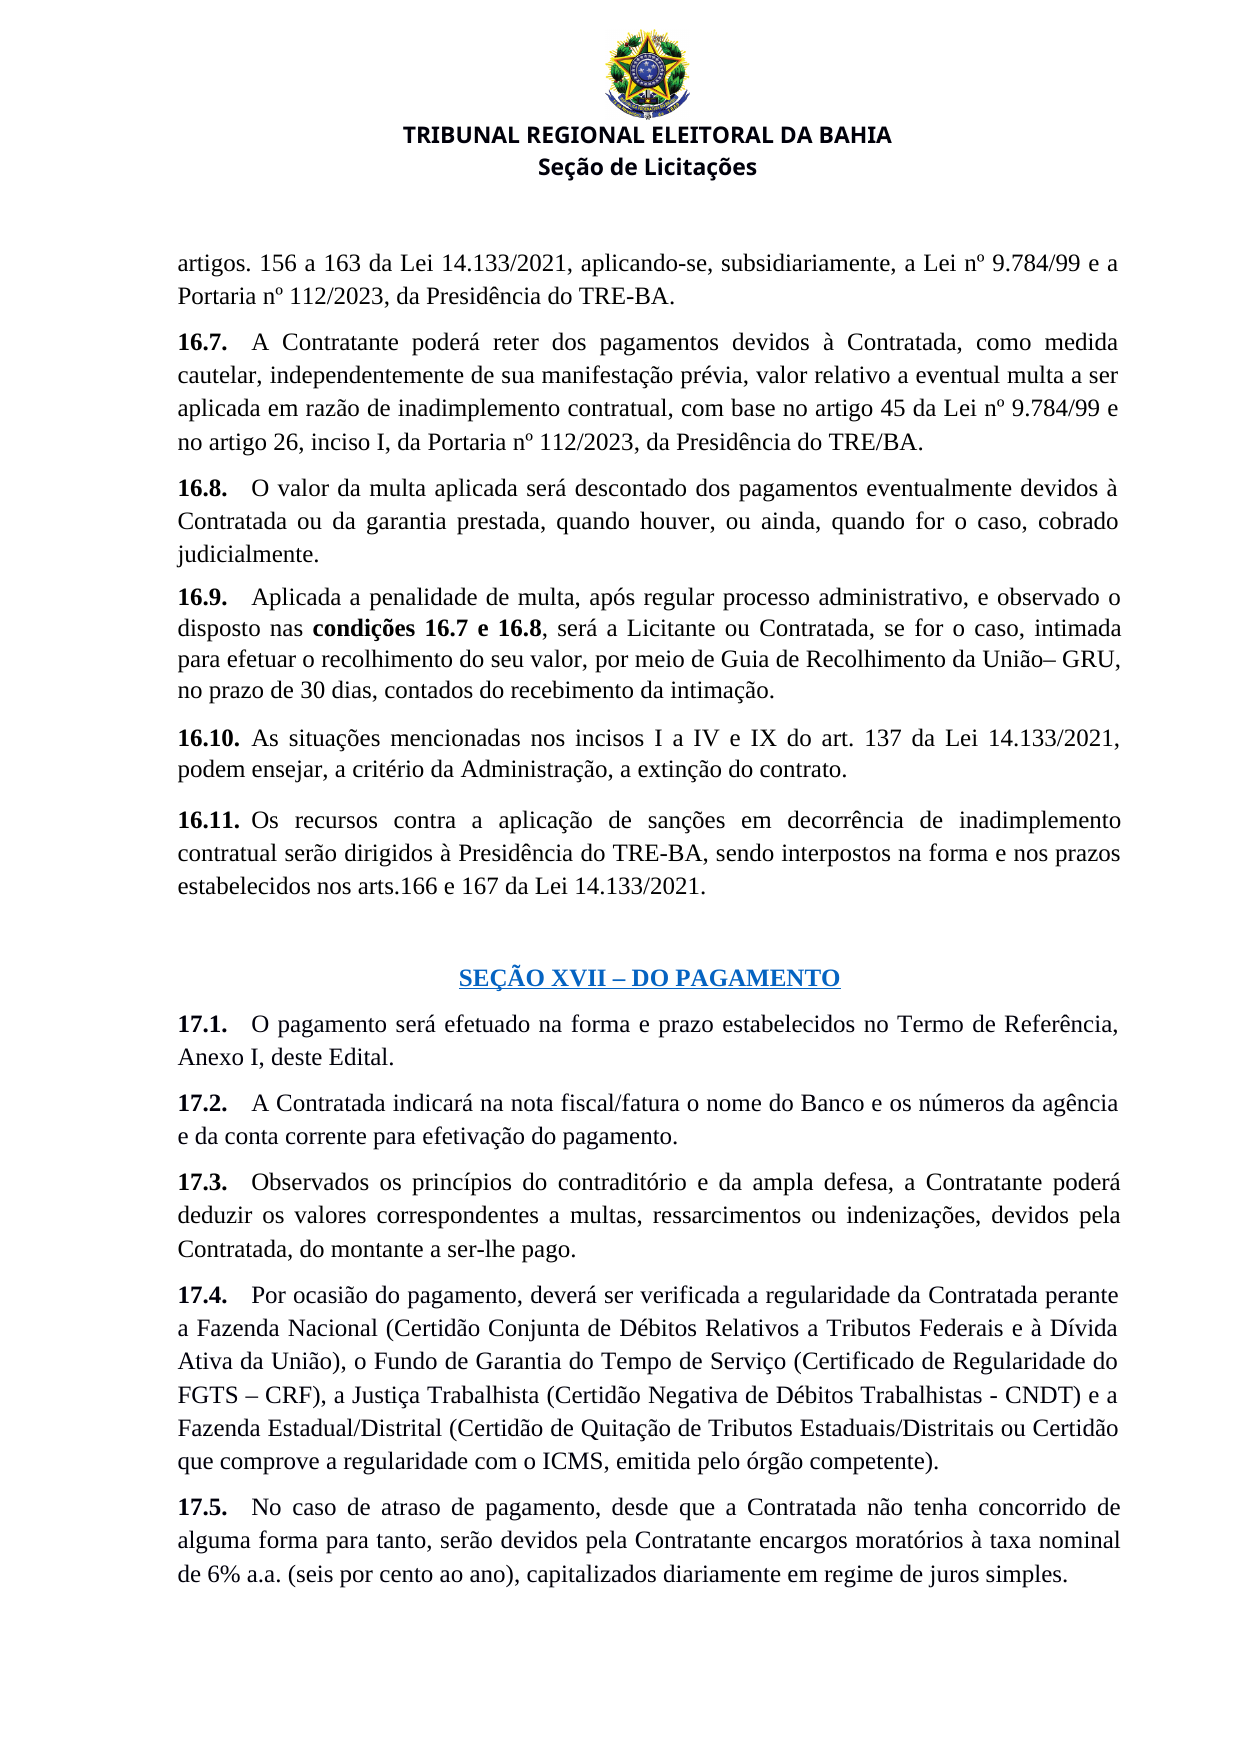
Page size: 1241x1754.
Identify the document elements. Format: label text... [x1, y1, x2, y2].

text 16.8. O valor da multa aplicada será descontado dos pagamentos eventualmente devidos à Contratada ou da garantia prestada, quando houver, ou ainda, quando for o caso, cobrado judicialmente. [177, 469, 1119, 569]
text 17.3. Observados os princípios do contraditório e da ampla defesa, a Contratante poderá deduzir os valores correspondentes a multas, ressarcimentos ou indenizações, devidos pela Contratada, do montante a ser-lhe pago. [177, 1164, 1122, 1264]
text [177, 244, 1119, 311]
text 16.10. As situações mencionadas nos incisos I a IV e IX do art. 137 da Lei 14.133/2021, podem ensejar, a critério da Administração, a extinção do contrato. [177, 723, 1122, 782]
text SEÇÃO XVII – DO PAGAMENTO [177, 960, 1122, 993]
text 16.11. Os recursos contra a aplicação de sanções em decorrência de inadimplemento contratual serão dirigidos à Presidência do TRE-BA, sendo interpostos na forma e nos prazos estabelecidos nos arts.166 e 167 da Lei 14.133/2021. [177, 801, 1122, 901]
text 17.4. Por ocasião do pagamento, deverá ser verificada a regularidade da Contratada perante a Fazenda Nacional (Certidão Conjunta de Débitos Relativos a Tributos Federais e à Dívida Ativa da União), o Fundo de Garantia do Tempo de Serviço (Certificado de Regularidade do FGTS – CRF), a Justiça Trabalhista (Certidão Negativa de Débitos Trabalhistas - CNDT) e a Fazenda Estadual/Distrital (Certidão de Quitação de Tributos Estaduais/Distritais ou Certidão que comprove a regularidade com o ICMS, emitida pelo órgão competente). [177, 1276, 1119, 1476]
text 16.7. A Contratante poderá reter dos pagamentos devidos à Contratada, como medida cautelar, independentemente de sua manifestação prévia, valor relativo a eventual multa a ser aplicada em razão de inadimplemento contratual, com base no artigo 45 da Lei nº 9.784/99 e no artigo 26, inciso I, da Portaria nº 112/2023, da Presidência do TRE/BA. [177, 323, 1119, 457]
text 17.1. O pagamento será efetuado na forma e prazo estabelecidos no Termo de Referência, Anexo I, deste Edital. [177, 1006, 1119, 1072]
text 17.5. No caso de atraso de pagamento, desde que a Contratada não tenha concorrido de alguma forma para tanto, serão devidos pela Contratante encargos moratórios à taxa nominal de 6% a.a. (seis por cento ao ano), capitalizados diariamente em regime de juros simples. [177, 1489, 1122, 1589]
text 17.2. A Contratada indicará na nota fiscal/fatura o nome do Banco e os números da agência e da conta corrente para efetivação do pagamento. [177, 1085, 1119, 1151]
text 16.9. Aplicada a penalidade de multa, após regular processo administrativo, e observado o disposto nas condições 16.7 e 16.8, será a Licitante ou Contratada, se for o caso, intimada para efetuar o recolhimento do seu valor, por meio de Guia de Recolhimento da União– GRU, no prazo de 30 dias, contados do recebimento da intimação. [177, 582, 1122, 704]
